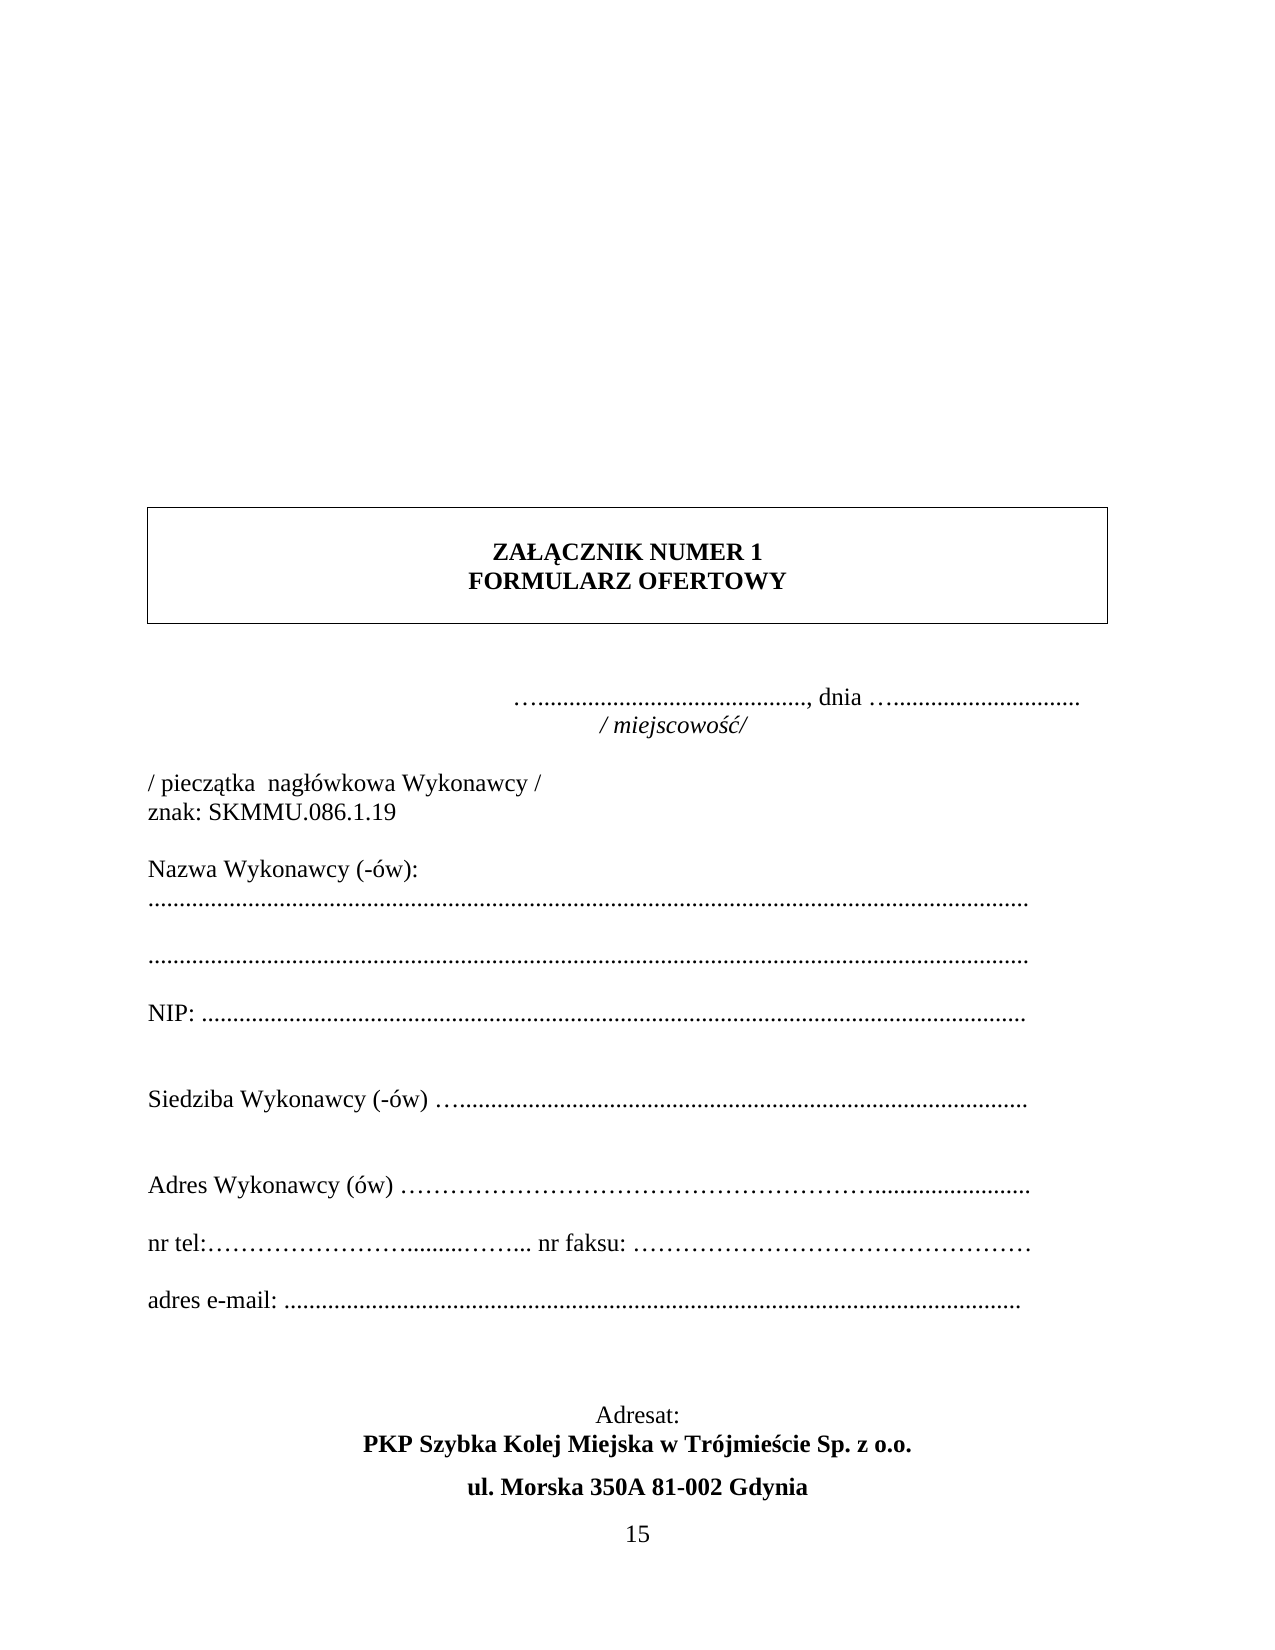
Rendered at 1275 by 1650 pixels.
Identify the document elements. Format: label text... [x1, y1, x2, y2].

text Nazwa Wykonawcy (-ów): ............................................................................................................................................. [148, 854, 1127, 912]
text ............................................................................................................................................. [148, 941, 1127, 969]
table_header ZAŁĄCZNIK NUMER 1 FORMULARZ OFERTOWY [148, 508, 1107, 623]
text NIP: .................................................................................................................................... [148, 998, 1127, 1027]
text / miejscowość/ [148, 711, 1127, 739]
text Adres Wykonawcy (ów) …………………………………………………......................... [148, 1171, 1127, 1199]
text …..........................................., dnia ….............................. [148, 682, 1127, 711]
text PKP Szybka Kolej Miejska w Trójmieście Sp. z o.o. [148, 1429, 1127, 1458]
text Siedziba Wykonawcy (-ów) …........................................................................................... [148, 1084, 1127, 1113]
text adres e-mail: ...................................................................................................................... [148, 1286, 1127, 1314]
text znak: SKMMU.086.1.19 [148, 797, 1127, 826]
text Adresat: [148, 1401, 1127, 1429]
text ul. Morska 350A 81-002 Gdynia [148, 1472, 1127, 1501]
text nr tel:…………………….........……... nr faksu: ………………………………………… [148, 1228, 1127, 1257]
text / pieczątka nagłówkowa Wykonawcy / [148, 768, 1127, 797]
